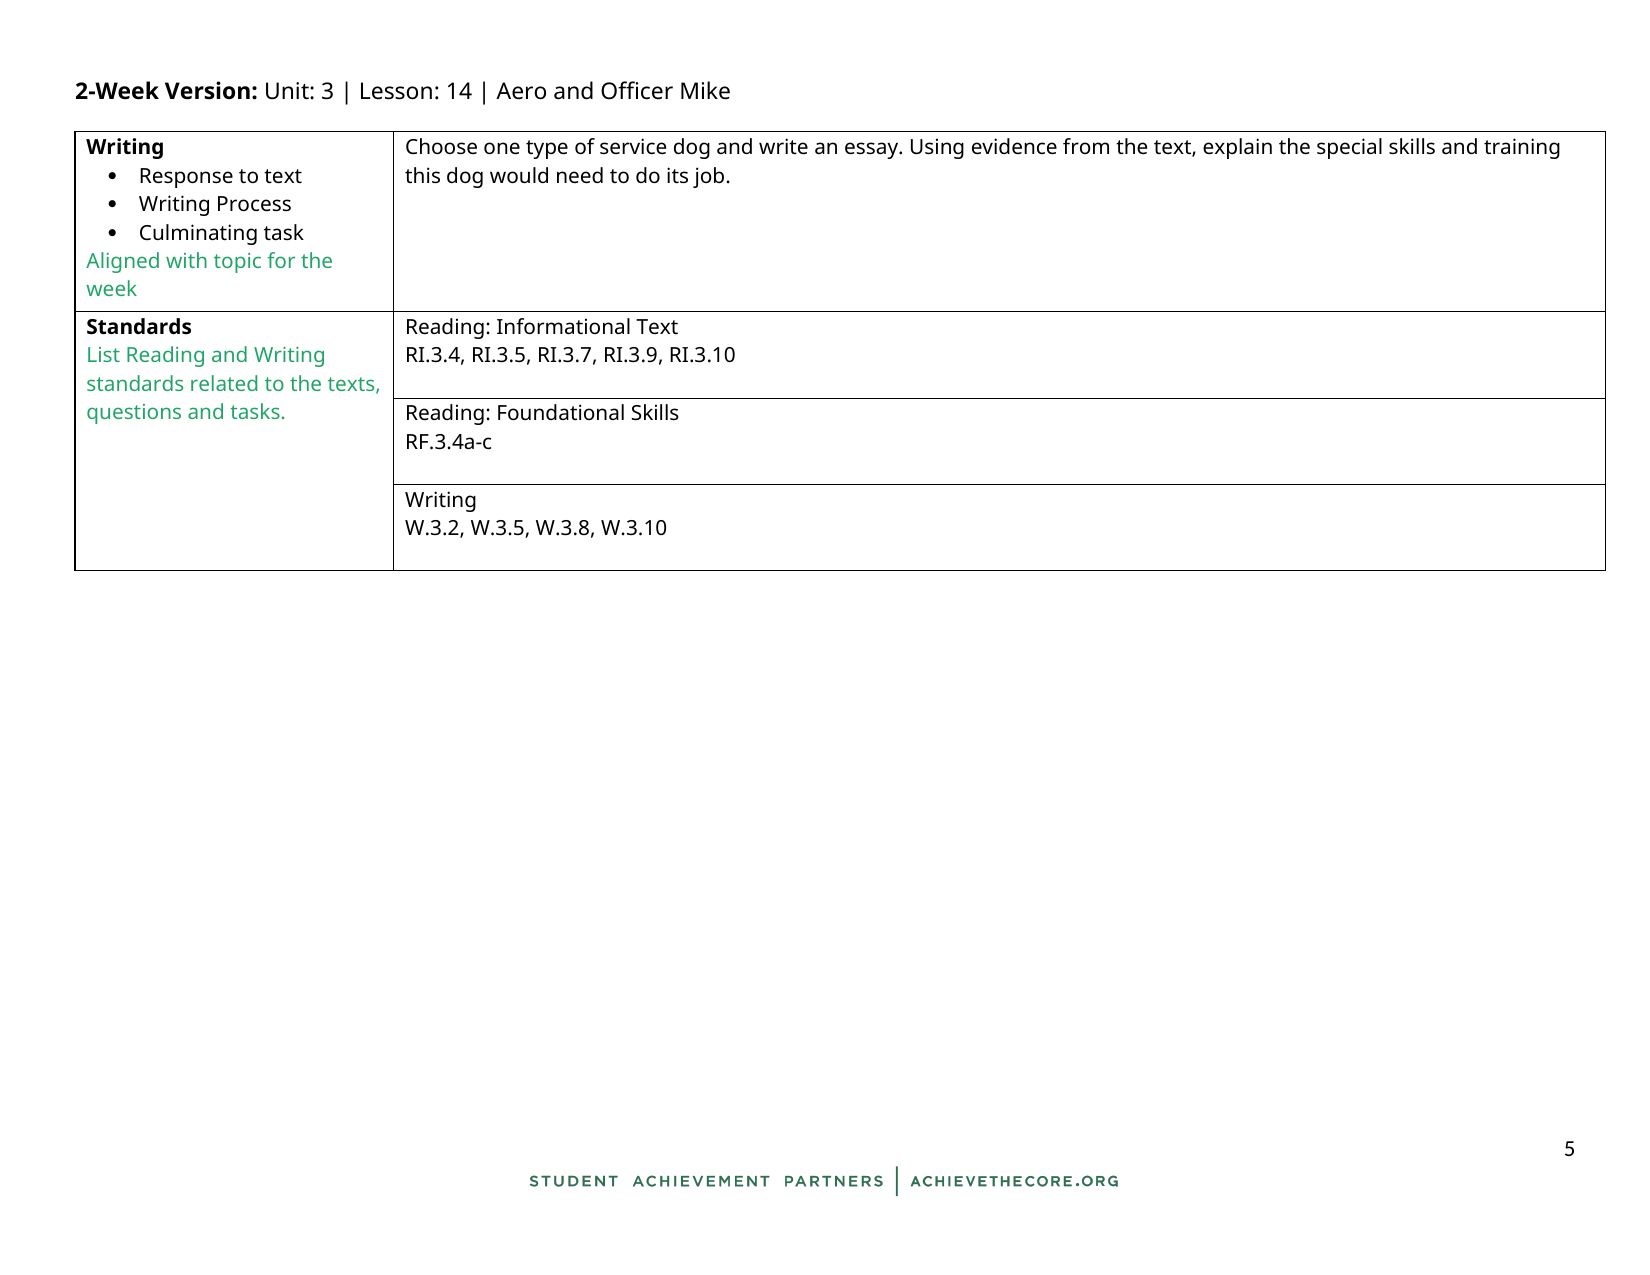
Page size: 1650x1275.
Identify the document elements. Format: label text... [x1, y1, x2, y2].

table_cell Writing W.3.2, W.3.5, W.3.8, W.3.10 [394, 485, 1605, 570]
table_cell Writing Response to text Writing Process Culminating task Aligned with topic for the week [76, 132, 393, 311]
table_cell Choose one type of service dog and write an essay. Using evidence from the text, explain the special skills and training this dog would need to do its job. [394, 132, 1605, 311]
table_cell Reading: Informational Text RI.3.4, RI.3.5, RI.3.7, RI.3.9, RI.3.10 [394, 312, 1605, 397]
table_cell Reading: Foundational Skills RF.3.4a-c [394, 399, 1605, 484]
picture [516, 1162, 1134, 1200]
table_cell Standards List Reading and Writing standards related to the texts, questions and tasks. [76, 312, 393, 570]
